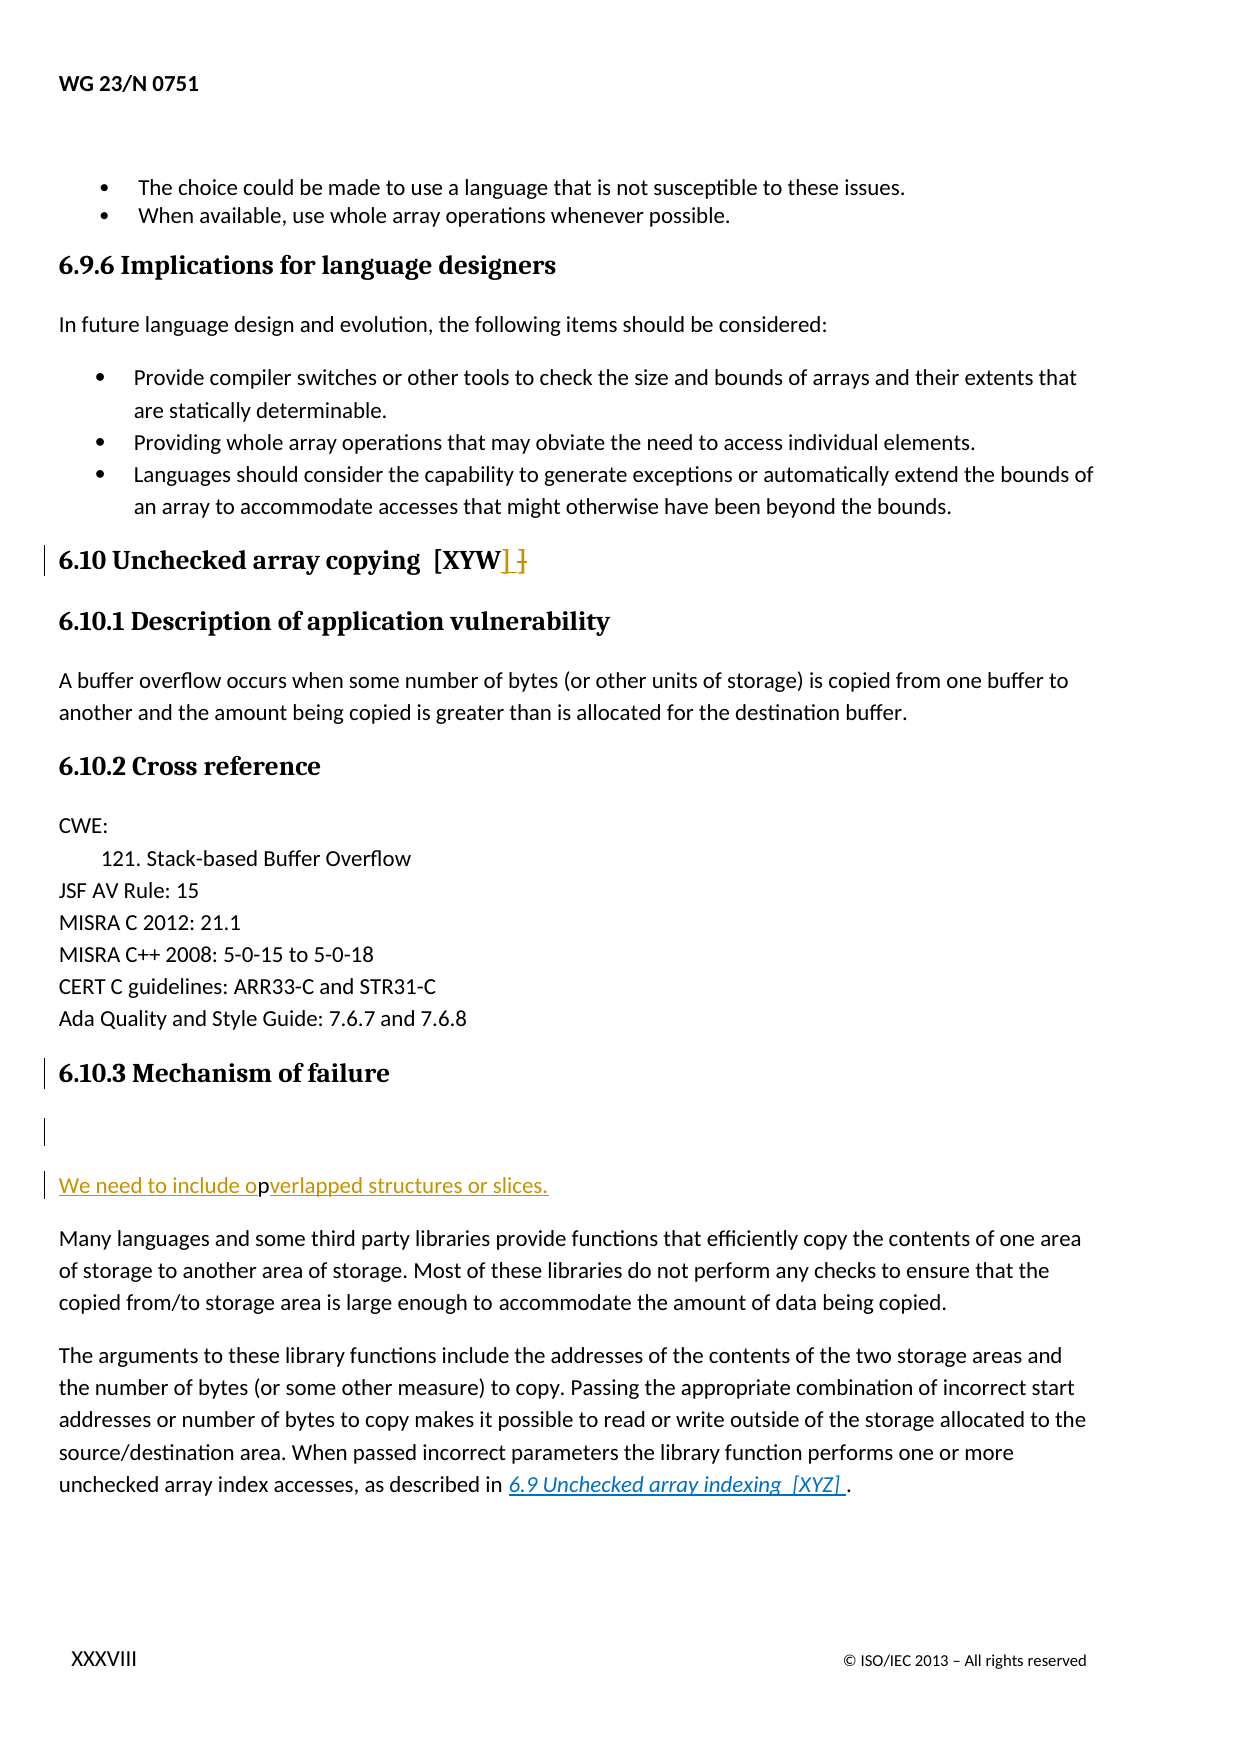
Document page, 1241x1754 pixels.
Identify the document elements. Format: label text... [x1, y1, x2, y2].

text The arguments to these library functions include the addresses of the contents of the two storage areas and the number of bytes (or some other measure) to copy. Passing the appropriate combination of incorrect start addresses or number of bytes to copy makes it possible to read or write outside of the storage allocated to the source/destination area. When passed incorrect parameters the library function performs one or more unchecked array index accesses, as described in . [58, 1341, 1099, 1498]
subtitle 6.10 Unchecked array copying [XYW [58, 545, 1099, 576]
text CWE: [58, 811, 1099, 839]
list Providing whole array operations that may obviate the need to access individual elements. [96, 428, 1099, 456]
text CERT C guidelines: ARR33-C and STR31-C [58, 972, 1099, 1000]
text JSF AV Rule: 15 [58, 876, 1099, 904]
text In future language design and evolution, the following items should be considered: [58, 311, 1099, 338]
subtitle 6.10.2 Cross reference [58, 751, 1099, 782]
text Many languages and some third party libraries provide functions that efficiently copy the contents of one area of storage to another area of storage. Most of these libraries do not perform any checks to ensure that the copied from/to storage area is large enough to accommodate the amount of data being copied. [58, 1224, 1099, 1316]
list When available, use whole array operations whenever possible. [101, 202, 1099, 229]
text Ada Quality and Style Guide: 7.6.7 and 7.6.8 [58, 1004, 1099, 1033]
text A buffer overflow occurs when some number of bytes (or other units of storage) is copied from one buffer to another and the amount being copied is greater than is allocated for the destination buffer. [58, 666, 1099, 726]
text MISRA C++ 2008: 5-0-15 to 5-0-18 [58, 940, 1099, 968]
text 121. Stack-based Buffer Overflow [101, 844, 1099, 872]
list Languages should consider the capability to generate exceptions or automatically extend the bounds of an array to accommodate accesses that might otherwise have been beyond the bounds. [96, 460, 1099, 520]
subtitle 6.9.6 Implications for language designers [58, 250, 1099, 282]
subtitle 6.10.3 Mechanism of failure [58, 1058, 1099, 1089]
list Provide compiler switches or other tools to check the size and bounds of arrays and their extents that are statically determinable. [96, 363, 1099, 424]
subtitle 6.10.1 Description of application vulnerability [58, 606, 1099, 637]
text MISRA C 2012: 21.1 [58, 908, 1099, 936]
list The choice could be made to use a language that is not susceptible to these issues. [101, 173, 1099, 202]
